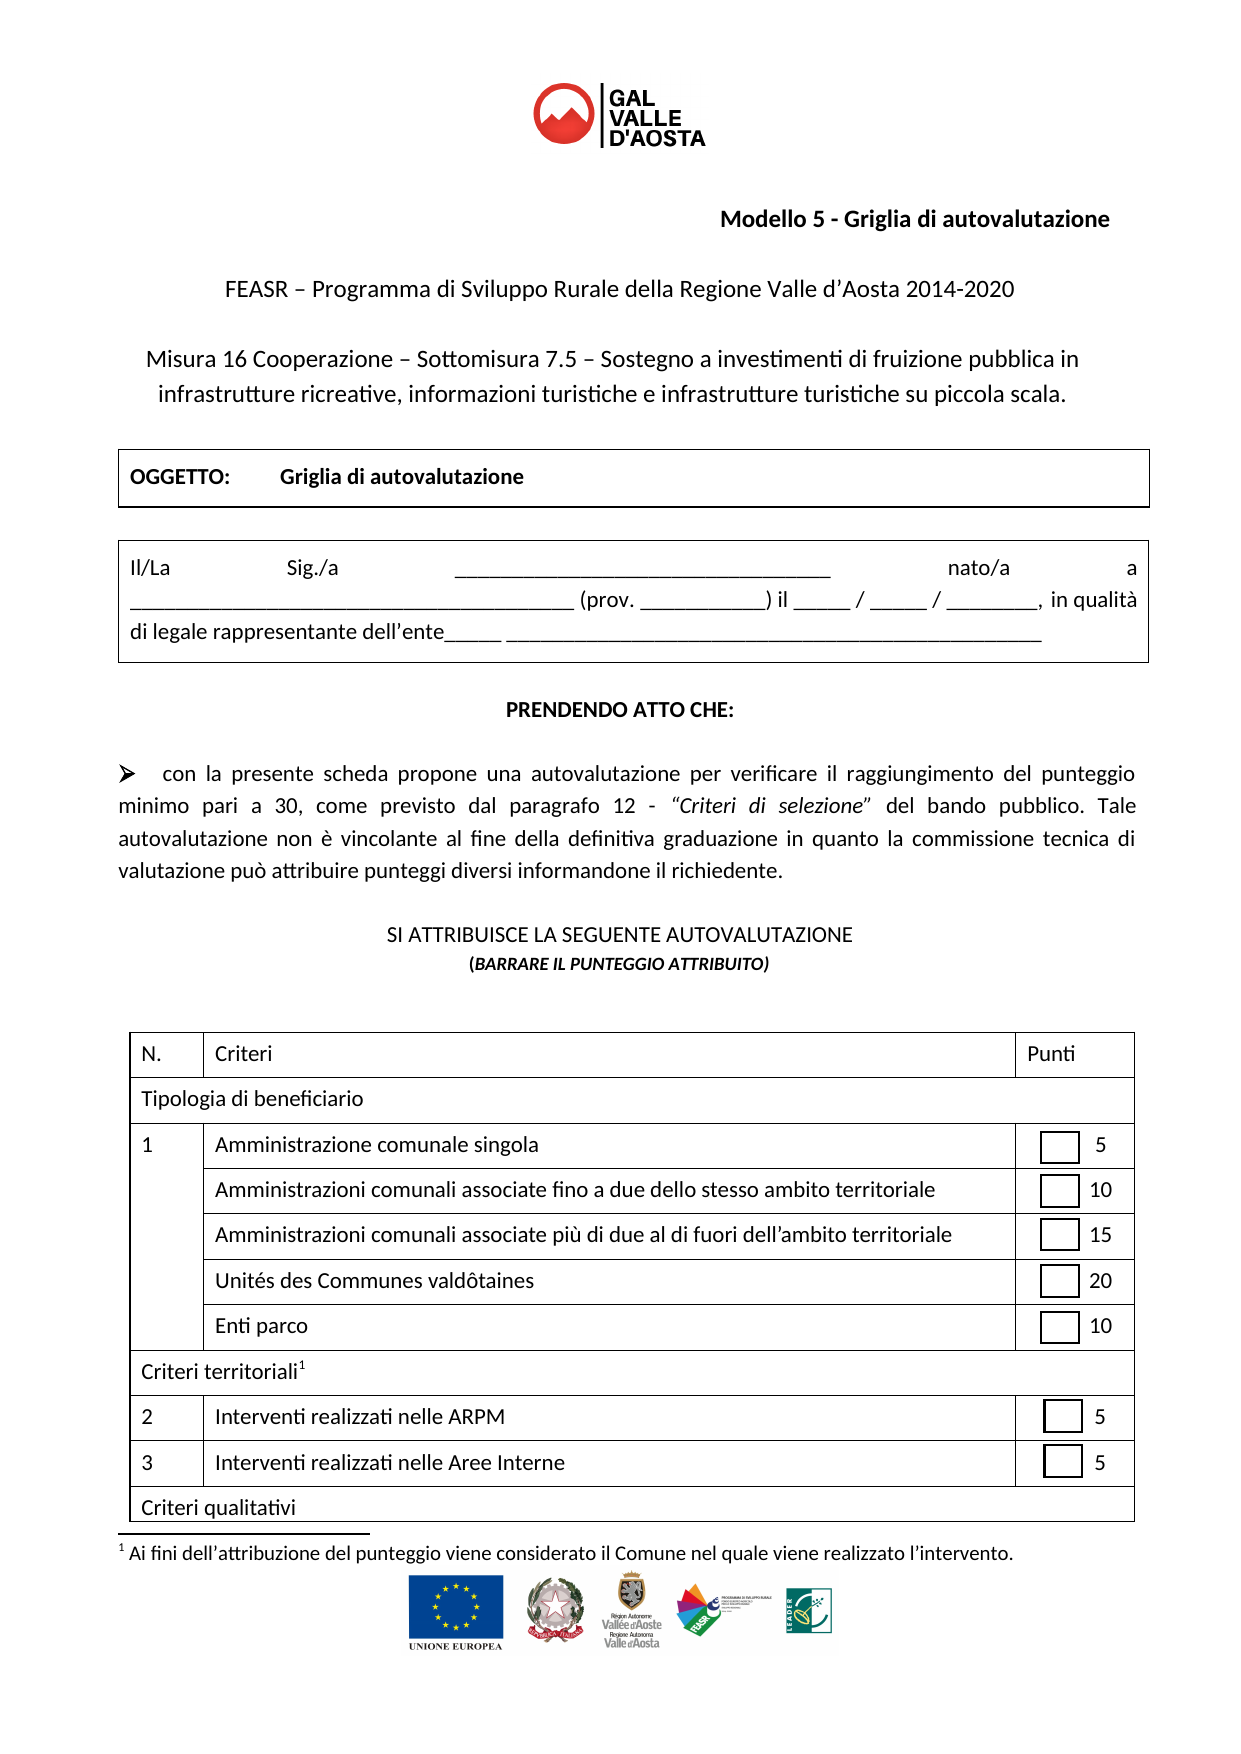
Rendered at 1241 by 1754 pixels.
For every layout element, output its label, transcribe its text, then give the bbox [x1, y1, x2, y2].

text (BARRARE IL PUNTEGGIO ATTRIBUITO) [118, 953, 1122, 976]
picture [531, 73, 709, 154]
text Modello 5 - Griglia di autovalutazione [103, 203, 1122, 234]
list con la presente scheda propone una autovalutazione per verificare il raggiungimento del punteggio minimo pari a 30, come previsto dal paragrafo 12 - “Criteri di selezione” del bando pubblico. Tale autovalutazione non è vincolante al fine della definitiva graduazione in quanto la commissione tecnica di valutazione può attribuire punteggi diversi informandone il richiedente. [118, 759, 1137, 884]
table_header Criteri [204, 1033, 1015, 1077]
table_cell 1 [131, 1124, 203, 1349]
table_cell 3 [131, 1441, 203, 1486]
text Misura 16 Cooperazione – Sottomisura 7.5 – Sostegno a investimenti di fruizione pubblica in infrastrutture ricreative, informazioni turistiche e infrastrutture turistiche su piccola scala. [103, 343, 1122, 409]
table_header Il/La Sig./a _________________________________ nato/a a _______________________________________ (prov. ___________) il _____ / _____ / ________, in qualità di legale rappresentante dell’ente_____ _______________________________________________ [119, 541, 1148, 662]
text Prendendo atto che: [118, 695, 1122, 723]
table_cell 5 [1016, 1441, 1134, 1486]
table_cell Enti parco [204, 1305, 1015, 1349]
table_cell Amministrazione comunale singola [204, 1124, 1015, 1168]
table_cell Interventi realizzati nelle Aree Interne [204, 1441, 1015, 1486]
table_cell Criteri qualitativi [131, 1487, 1134, 1521]
table_cell Amministrazioni comunali associate fino a due dello stesso ambito territoriale [204, 1169, 1015, 1213]
table_cell Unités des Communes valdôtaines [204, 1260, 1015, 1304]
table_cell Criteri territoriali [131, 1351, 1134, 1395]
table_cell 10 [1016, 1169, 1134, 1213]
table_header Punti [1016, 1033, 1134, 1077]
text FEASR – Programma di Sviluppo Rurale della Regione Valle d’Aosta 2014-2020 [118, 273, 1122, 304]
table_cell 15 [1016, 1214, 1134, 1259]
table_cell Interventi realizzati nelle ARPM [204, 1396, 1015, 1440]
table_cell 5 [1016, 1124, 1134, 1168]
table_cell 5 [1016, 1396, 1134, 1440]
table_header OGGETTO: Griglia di autovalutazione [119, 450, 1149, 506]
table_cell 10 [1016, 1305, 1134, 1349]
picture [401, 1565, 839, 1656]
table_cell 20 [1016, 1260, 1134, 1304]
table_cell Tipologia di beneficiario [131, 1078, 1134, 1122]
table_cell Amministrazioni comunali associate più di due al di fuori dell’ambito territoriale [204, 1214, 1015, 1259]
table_header N. [131, 1033, 203, 1077]
table_cell 2 [131, 1396, 203, 1440]
text SI ATTRIBUISCE la seguente autovalutazione [118, 920, 1122, 948]
